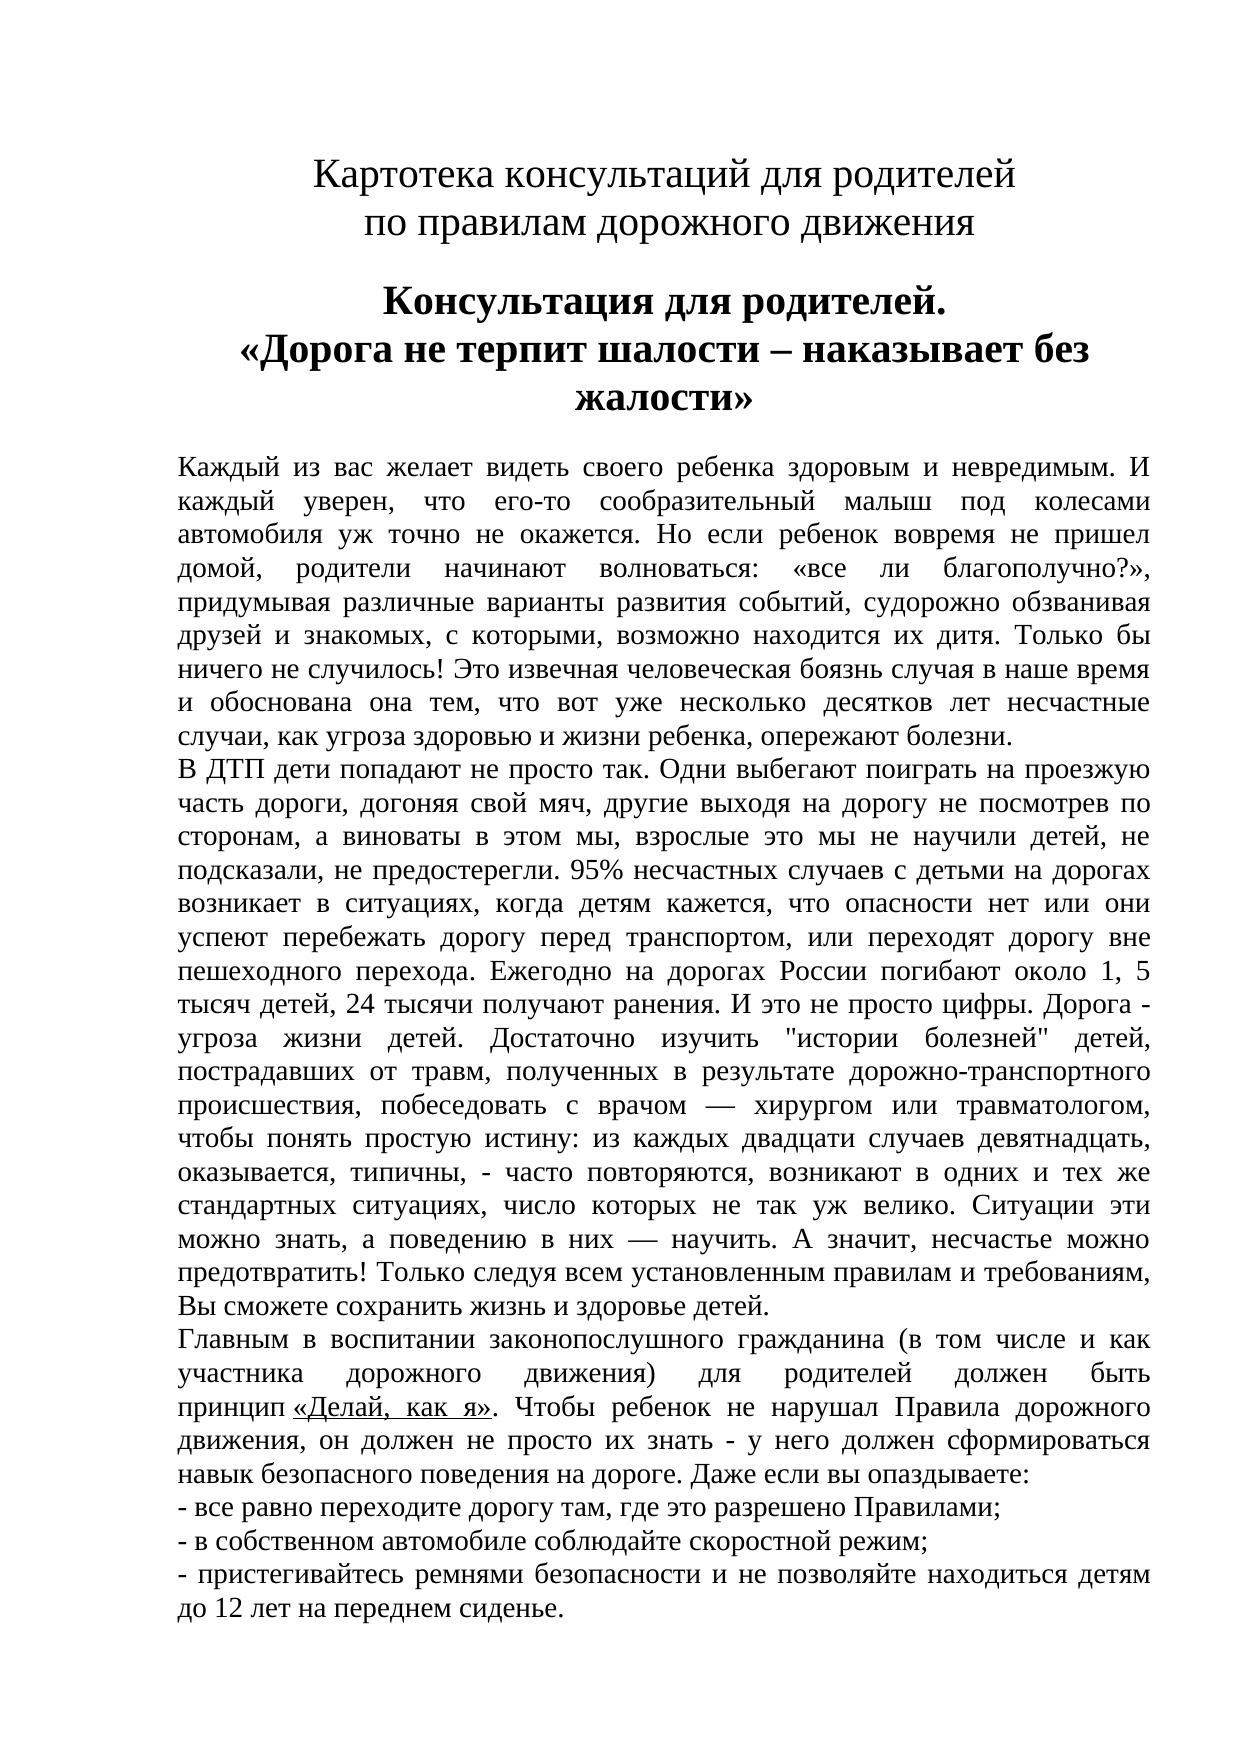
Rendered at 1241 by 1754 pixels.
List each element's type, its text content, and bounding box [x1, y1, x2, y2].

text Каждый из вас желает видеть своего ребенка здоровым и невредимым. И каждый уверен, что его-то сообразительный малыш под колесами автомобиля уж точно не окажется. Но если ребенок вовремя не пришел домой, родители начинают волноваться: «все ли благополучно?», придумывая различные варианты развития событий, судорожно обзванивая друзей и знакомых, с которыми, возможно находится их дитя. Только бы ничего не случилось! Это извечная человеческая боязнь случая в наше время и обоснована она тем, что вот уже несколько десятков лет несчастные случаи, как угроза здоровью и жизни ребенка, опережают болезни. [177, 449, 1152, 751]
text - в собственном автомобиле соблюдайте скоростной режим; [177, 1523, 1152, 1556]
text Картотека консультаций для родителей [177, 149, 1152, 197]
text по правилам дорожного движения [177, 197, 1152, 244]
text «Дорога не терпит шалости – наказывает без жалости» [177, 323, 1152, 419]
text В ДТП дети попадают не просто так. Одни выбегают поиграть на проезжую часть дороги, догоняя свой мяч, другие выходя на дорогу не посмотрев по сторонам, а виноваты в этом мы, взрослые это мы не научили детей, не подсказали, не предостерегли. 95% несчастных случаев с детьми на дорогах возникает в ситуациях, когда детям кажется, что опасности нет или они успеют перебежать дорогу перед транспортом, или переходят дорогу вне пешеходного перехода. Ежегодно на дорогах России погибают около 1, 5 тысяч детей, 24 тысячи получают ранения. И это не просто цифры. Дорога - угроза жизни детей. Достаточно изучить "истории болезней" детей, пострадавших от травм, полученных в результате дорожно-транспортного происшествия, побеседовать с врачом — хирургом или травматологом, чтобы понять простую истину: из каждых двадцати случаев девятнадцать, оказывается, типичны, - часто повторяются, возникают в одних и тех же стандартных ситуациях, число которых не так уж велико. Ситуации эти можно знать, а поведению в них — научить. А значит, несчастье можно предотвратить! Только следуя всем установленным правилам и требованиям, Вы сможете сохранить жизнь и здоровье детей. [177, 751, 1152, 1322]
text - все равно переходите дорогу там, где это разрешено Правилами; [177, 1489, 1152, 1523]
text - пристегивайтесь ремнями безопасности и не позволяйте находиться детям до 12 лет на переднем сиденье. [177, 1556, 1152, 1623]
text Главным в воспитании законопослушного гражданина (в том числе и как участника дорожного движения) для родителей должен быть принцип «Делай, как я». Чтобы ребенок не нарушал Правила дорожного движения, он должен не просто их знать - у него должен сформироваться навык безопасного поведения на дороге. Даже если вы опаздываете: [177, 1322, 1152, 1489]
text Консультация для родителей. [177, 275, 1152, 323]
